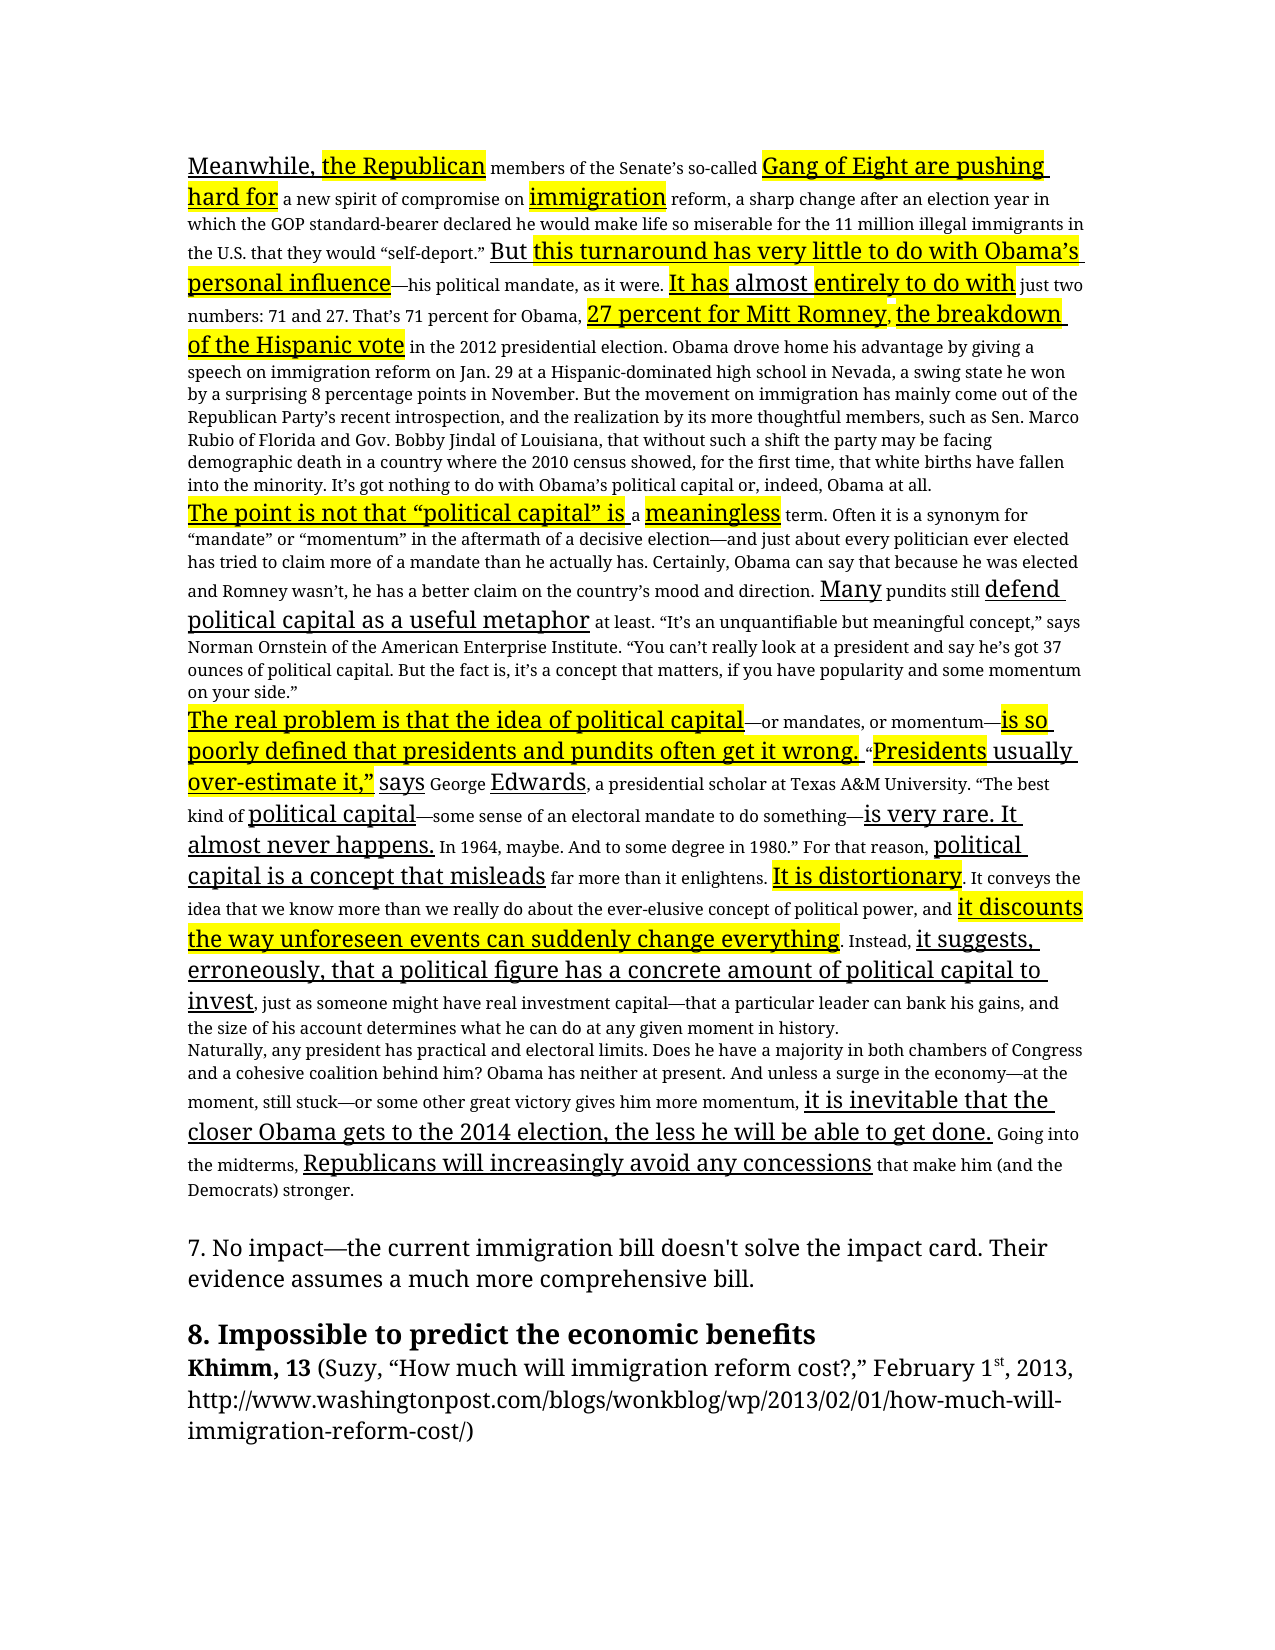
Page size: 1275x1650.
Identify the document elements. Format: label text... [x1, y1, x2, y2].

text Khimm, 13 (Suzy, “How much will immigration reform cost?,” February 1st, 2013, http://www.washingtonpost.com/blogs/wonkblog/wp/2013/02/01/how-much-will-immigration-reform-cost/) [187, 1352, 1087, 1446]
text 7. No impact—the current immigration bill doesn't solve the impact card. Their evidence assumes a much more comprehensive bill. [187, 1232, 1087, 1294]
subtitle 8. Impossible to predict the economic benefits [187, 1315, 1087, 1352]
text The real problem is that the idea of political capital—or mandates, or momentum—is so poorly defined that presidents and pundits often get it wrong. “Presidents usually over-estimate it,” says George Edwards, a presidential scholar at Texas A&M University. “The best kind of political capital—some sense of an electoral mandate to do something—is very rare. It almost never happens. In 1964, maybe. And to some degree in 1980.” For that reason, political capital is a concept that misleads far more than it enlightens. It is distortionary. It conveys the idea that we know more than we really do about the ever-elusive concept of political power, and it discounts the way unforeseen events can suddenly change everything. Instead, it suggests, erroneously, that a political figure has a concrete amount of political capital to invest, just as someone might have real investment capital—that a particular leader can bank his gains, and the size of his account determines what he can do at any given moment in history. [187, 704, 1087, 1039]
text Naturally, any president has practical and electoral limits. Does he have a majority in both chambers of Congress and a cohesive coalition behind him? Obama has neither at present. And unless a surge in the economy—at the moment, still stuck—or some other great victory gives him more momentum, it is inevitable that the closer Obama gets to the 2014 election, the less he will be able to get done. Going into the midterms, Republicans will increasingly avoid any concessions that make him (and the Democrats) stronger. [187, 1039, 1087, 1201]
text The point is not that “political capital” is a meaningless term. Often it is a synonym for “mandate” or “momentum” in the aftermath of a decisive election—and just about every politician ever elected has tried to claim more of a mandate than he actually has. Certainly, Obama can say that because he was elected and Romney wasn’t, he has a better claim on the country’s mood and direction. Many pundits still defend political capital as a useful metaphor at least. “It’s an unquantifiable but meaningful concept,” says Norman Ornstein of the American Enterprise Institute. “You can’t really look at a president and say he’s got 37 ounces of political capital. But the fact is, it’s a concept that matters, if you have popularity and some momentum on your side.” [187, 496, 1087, 704]
text Meanwhile, the Republican members of the Senate’s so-called Gang of Eight are pushing hard for a new spirit of compromise on immigration reform, a sharp change after an election year in which the GOP standard-bearer declared he would make life so miserable for the 11 million illegal immigrants in the U.S. that they would “self-deport.” But this turnaround has very little to do with Obama’s personal influence—his political mandate, as it were. It has almost entirely to do with just two numbers: 71 and 27. That’s 71 percent for Obama, 27 percent for Mitt Romney, the breakdown of the Hispanic vote in the 2012 presidential election. Obama drove home his advantage by giving a speech on immigration reform on Jan. 29 at a Hispanic-dominated high school in Nevada, a swing state he won by a surprising 8 percentage points in November. But the movement on immigration has mainly come out of the Republican Party’s recent introspection, and the realization by its more thoughtful members, such as Sen. Marco Rubio of Florida and Gov. Bobby Jindal of Louisiana, that without such a shift the party may be facing demographic death in a country where the 2010 census showed, for the first time, that white births have fallen into the minority. It’s got nothing to do with Obama’s political capital or, indeed, Obama at all. [187, 150, 1087, 496]
